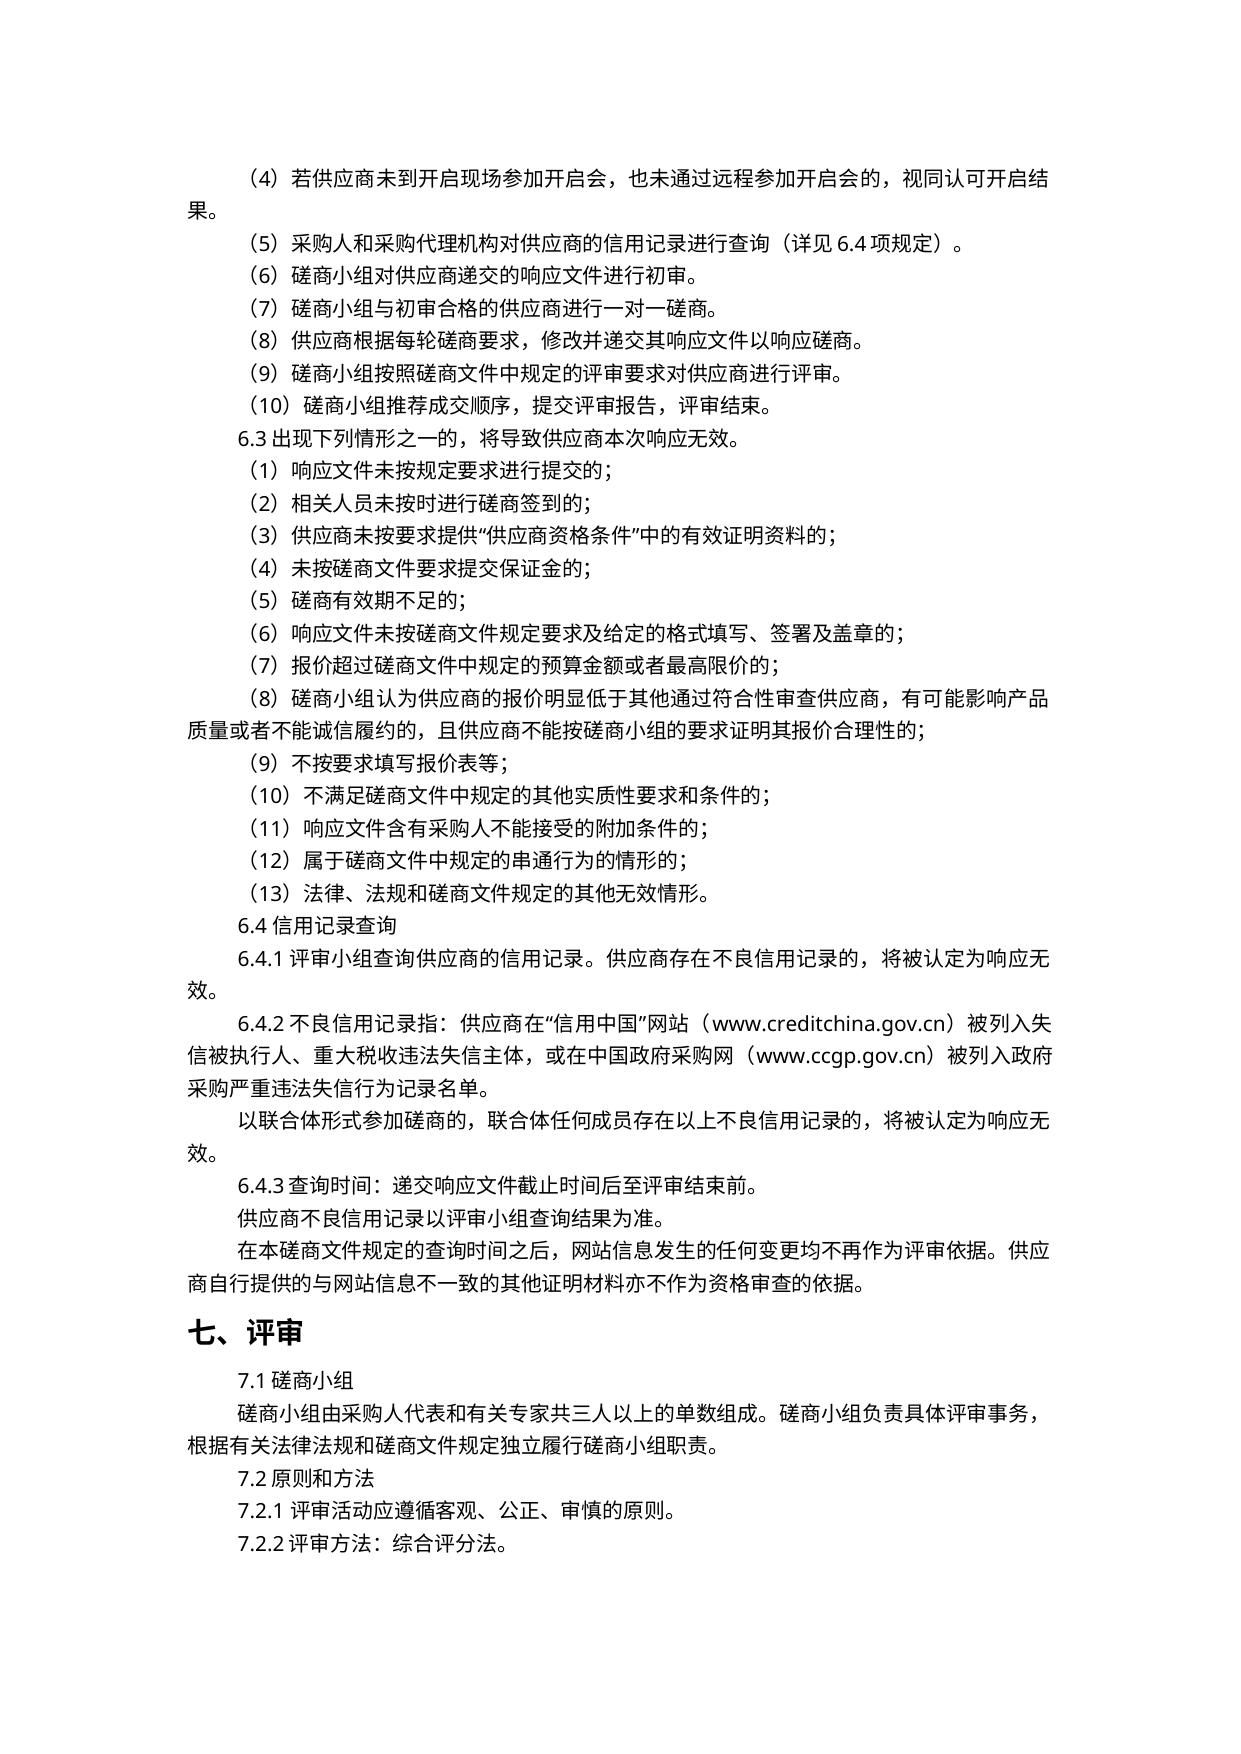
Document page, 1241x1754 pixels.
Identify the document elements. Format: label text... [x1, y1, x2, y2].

text （10）磋商小组推荐成交顺序，提交评审报告，评审结束。 [187, 389, 1053, 422]
text （12）属于磋商文件中规定的串通行为的情形的； [187, 844, 1053, 877]
text 6.4.2不良信用记录指：供应商在“信用中国”网站（www.creditchina.gov.cn）被列入失信被执行人、重大税收违法失信主体，或在中国政府采购网（www.ccgp.gov.cn）被列入政府采购严重违法失信行为记录名单。 [187, 1007, 1053, 1104]
text 供应商不良信用记录以评审小组查询结果为准。 [187, 1202, 1053, 1234]
text （6）响应文件未按磋商文件规定要求及给定的格式填写、签署及盖章的； [187, 617, 1053, 649]
text 7.2.1 评审活动应遵循客观、公正、审慎的原则。 [187, 1494, 1053, 1527]
text 以联合体形式参加磋商的，联合体任何成员存在以上不良信用记录的，将被认定为响应无效。 [187, 1104, 1053, 1169]
text 6.4.1评审小组查询供应商的信用记录。供应商存在不良信用记录的，将被认定为响应无效。 [187, 942, 1053, 1007]
text （8）供应商根据每轮磋商要求，修改并递交其响应文件以响应磋商。 [187, 324, 1053, 357]
text 7.2.2评审方法：综合评分法。 [187, 1527, 1053, 1559]
text （10）不满足磋商文件中规定的其他实质性要求和条件的； [187, 779, 1053, 812]
text 七、评审 [187, 1299, 1053, 1364]
text （9）不按要求填写报价表等； [187, 747, 1053, 779]
text （5）采购人和采购代理机构对供应商的信用记录进行查询（详见6.4项规定）。 [187, 227, 1053, 259]
text 6.4.3查询时间：递交响应文件截止时间后至评审结束前。 [187, 1169, 1053, 1202]
text 6.3出现下列情形之一的，将导致供应商本次响应无效。 [187, 422, 1053, 454]
text （13）法律、法规和磋商文件规定的其他无效情形。 [187, 877, 1053, 909]
text 6.4 信用记录查询 [187, 909, 1053, 942]
text （9）磋商小组按照磋商文件中规定的评审要求对供应商进行评审。 [187, 357, 1053, 389]
text （4）若供应商未到开启现场参加开启会，也未通过远程参加开启会的，视同认可开启结果。 [187, 162, 1053, 227]
text 在本磋商文件规定的查询时间之后，网站信息发生的任何变更均不再作为评审依据。供应商自行提供的与网站信息不一致的其他证明材料亦不作为资格审查的依据。 [187, 1234, 1053, 1299]
text （7）磋商小组与初审合格的供应商进行一对一磋商。 [187, 292, 1053, 324]
text 7.2原则和方法 [187, 1462, 1053, 1494]
text 磋商小组由采购人代表和有关专家共三人以上的单数组成。磋商小组负责具体评审事务，根据有关法律法规和磋商文件规定独立履行磋商小组职责。 [187, 1397, 1053, 1462]
text （5）磋商有效期不足的； [187, 584, 1053, 617]
text （2）相关人员未按时进行磋商签到的； [187, 487, 1053, 519]
text （6）磋商小组对供应商递交的响应文件进行初审。 [187, 259, 1053, 292]
text （4）未按磋商文件要求提交保证金的； [187, 552, 1053, 584]
text （8）磋商小组认为供应商的报价明显低于其他通过符合性审查供应商，有可能影响产品质量或者不能诚信履约的，且供应商不能按磋商小组的要求证明其报价合理性的； [187, 682, 1053, 747]
text （3）供应商未按要求提供“供应商资格条件”中的有效证明资料的； [187, 519, 1053, 552]
text （1）响应文件未按规定要求进行提交的； [187, 454, 1053, 487]
text 7.1磋商小组 [187, 1364, 1053, 1397]
text （7）报价超过磋商文件中规定的预算金额或者最高限价的； [187, 649, 1053, 682]
text （11）响应文件含有采购人不能接受的附加条件的； [187, 812, 1053, 844]
